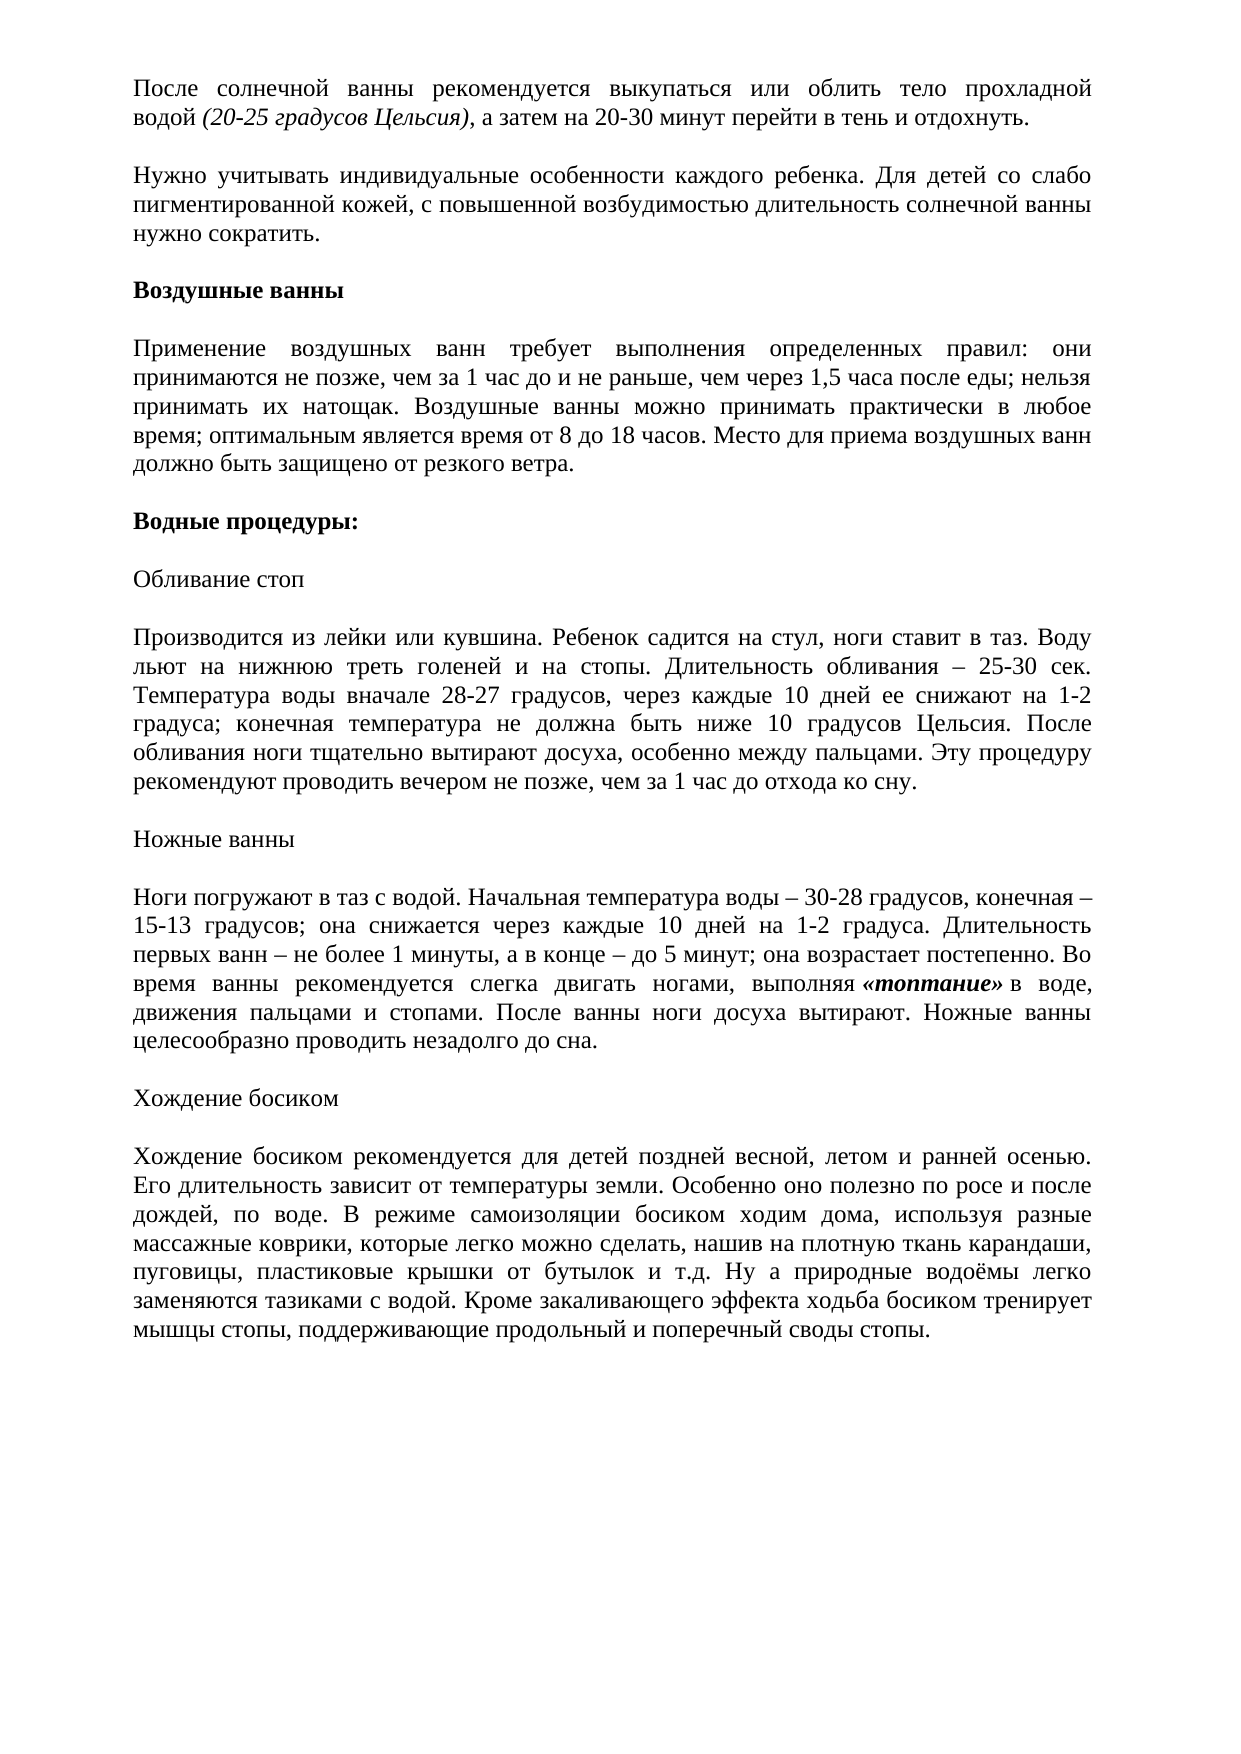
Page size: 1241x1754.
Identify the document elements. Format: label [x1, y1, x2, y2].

table_header [133, 44, 1093, 1401]
